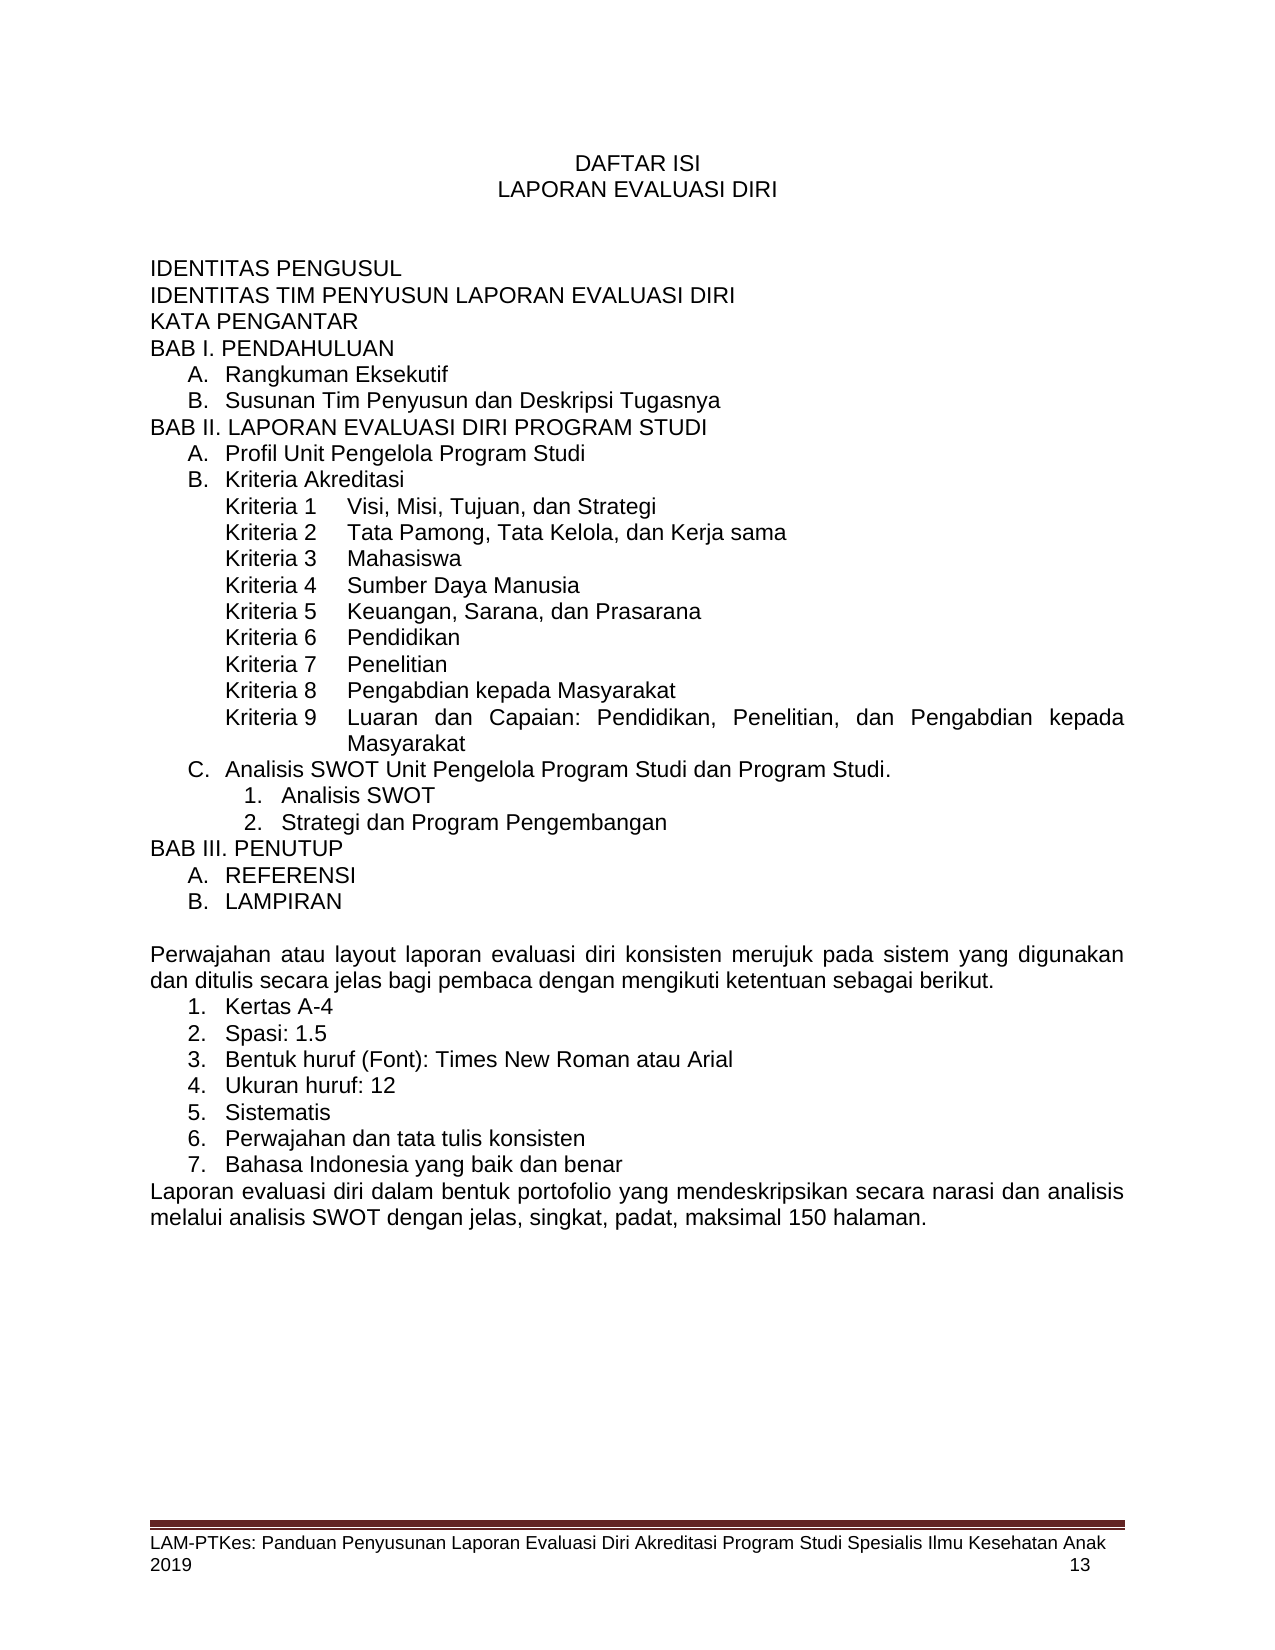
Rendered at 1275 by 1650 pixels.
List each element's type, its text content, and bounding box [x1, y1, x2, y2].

list Ukuran huruf: 12 [187, 1072, 1125, 1099]
text Kriteria 4 Sumber Daya Manusia [225, 572, 1125, 598]
list Perwajahan dan tata tulis konsisten [187, 1125, 1125, 1151]
list LAMPIRAN [187, 888, 1125, 914]
text Kriteria 1 Visi, Misi, Tujuan, dan Strategi [225, 493, 1125, 519]
text IDENTITAS PENGUSUL [150, 255, 1125, 282]
list Rangkuman Eksekutif [187, 361, 1125, 387]
list Sistematis [187, 1099, 1125, 1125]
text BAB II. LAPORAN EVALUASI DIRI PROGRAM STUDI [150, 413, 1125, 440]
list Profil Unit Pengelola Program Studi [187, 440, 1125, 466]
text IDENTITAS TIM PENYUSUN LAPORAN EVALUASI DIRI [150, 282, 1125, 308]
list Spasi: 1.5 [187, 1020, 1125, 1046]
list Bahasa Indonesia yang baik dan benar [187, 1151, 1125, 1178]
text BAB III. PENUTUP [150, 835, 1125, 862]
list Susunan Tim Penyusun dan Deskripsi Tugasnya [187, 387, 1125, 413]
list REFERENSI [187, 862, 1125, 888]
list Kertas A-4 [187, 993, 1125, 1020]
text LAPORAN EVALUASI DIRI [150, 176, 1125, 203]
text Perwajahan atau layout laporan evaluasi diri konsisten merujuk pada sistem yang digunakan dan ditulis secara jelas bagi pembaca dengan mengikuti ketentuan sebagai berikut. [150, 941, 1125, 993]
list Strategi dan Program Pengembangan [244, 809, 1125, 835]
text Kriteria 2 Tata Pamong, Tata Kelola, dan Kerja sama [225, 519, 1125, 545]
text Kriteria 9 Luaran dan Capaian: Pendidikan, Penelitian, dan Pengabdian kepada Masyarakat [225, 703, 1125, 756]
list Analisis SWOT Unit Pengelola Program Studi dan Program Studi. [187, 756, 1125, 782]
text Kriteria 6 Pendidikan [225, 624, 1125, 651]
list Bentuk huruf (Font): Times New Roman atau Arial [187, 1046, 1125, 1072]
text BAB I. PENDAHULUAN [150, 334, 1125, 361]
text Kriteria 8 Pengabdian kepada Masyarakat [225, 677, 1125, 703]
text KATA PENGANTAR [150, 308, 1125, 334]
text Laporan evaluasi diri dalam bentuk portofolio yang mendeskripsikan secara narasi dan analisis melalui analisis SWOT dengan jelas, singkat, padat, maksimal 150 halaman. [150, 1178, 1125, 1231]
text Kriteria 5 Keuangan, Sarana, dan Prasarana [225, 598, 1125, 624]
list Analisis SWOT [244, 782, 1125, 809]
list Kriteria Akreditasi [187, 466, 1125, 493]
text DAFTAR ISI [150, 150, 1125, 176]
text Kriteria 3 Mahasiswa [225, 545, 1125, 572]
text Kriteria 7 Penelitian [225, 651, 1125, 677]
